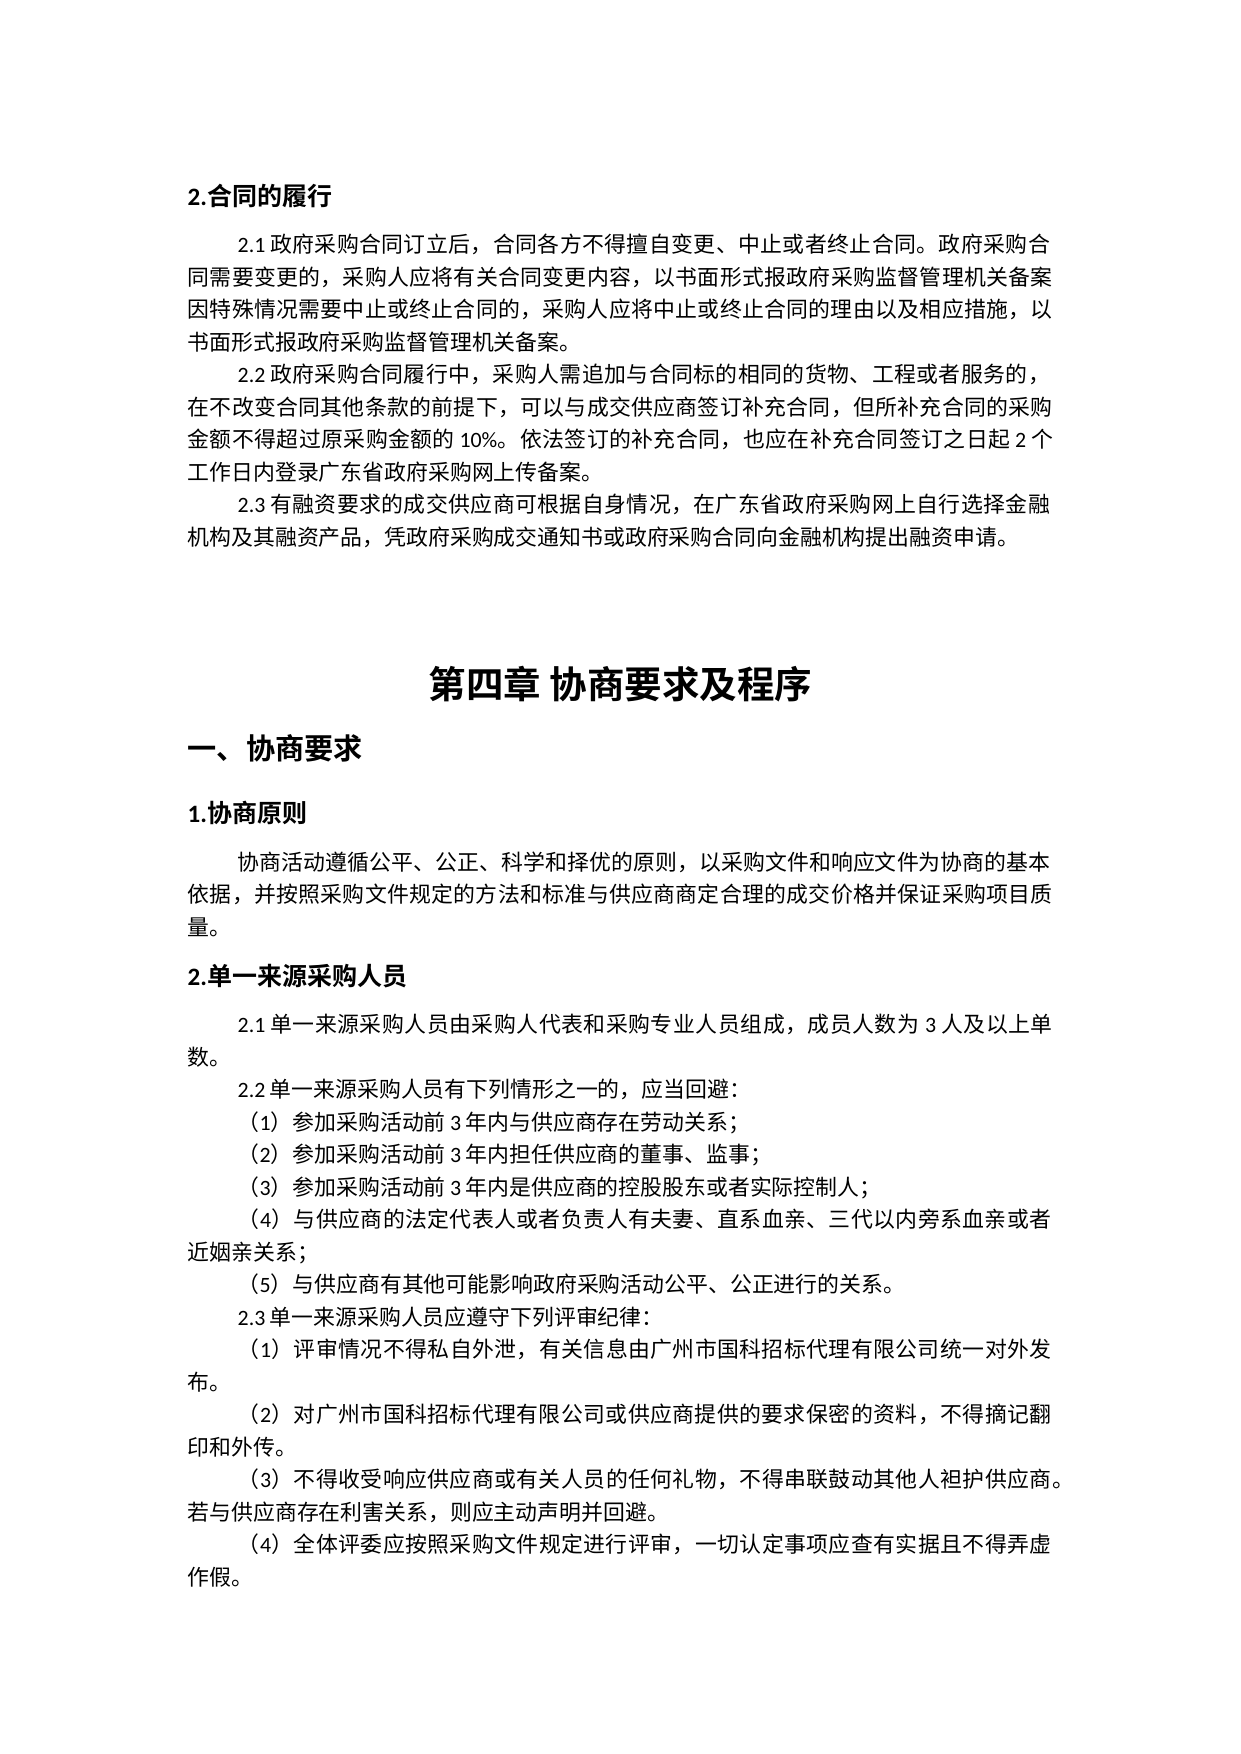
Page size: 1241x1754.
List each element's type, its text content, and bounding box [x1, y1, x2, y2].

text 2.2政府采购合同履行中，采购人需追加与合同标的相同的货物、工程或者服务的，在不改变合同其他条款的前提下，可以与成交供应商签订补充合同，但所补充合同的采购金额不得超过原采购金额的10%。依法签订的补充合同，也应在补充合同签订之日起2个工作日内登录广东省政府采购网上传备案。 [187, 357, 1053, 487]
text （1）参加采购活动前3年内与供应商存在劳动关系； [187, 1104, 1053, 1137]
text 1.协商原则 [187, 779, 1053, 844]
text 2.合同的履行 [187, 162, 1053, 227]
text 2.3有融资要求的成交供应商可根据自身情况，在广东省政府采购网上自行选择金融机构及其融资产品，凭政府采购成交通知书或政府采购合同向金融机构提出融资申请。 [187, 487, 1053, 552]
text （2）对广州市国科招标代理有限公司或供应商提供的要求保密的资料，不得摘记翻印和外传。 [187, 1397, 1053, 1462]
text 2.2单一来源采购人员有下列情形之一的，应当回避： [187, 1072, 1053, 1104]
text （2）参加采购活动前3年内担任供应商的董事、监事； [187, 1137, 1053, 1169]
text （4）全体评委应按照采购文件规定进行评审，一切认定事项应查有实据且不得弄虚作假。 [187, 1527, 1053, 1592]
text 2.1政府采购合同订立后，合同各方不得擅自变更、中止或者终止合同。政府采购合同需要变更的，采购人应将有关合同变更内容，以书面形式报政府采购监督管理机关备案；因特殊情况需要中止或终止合同的，采购人应将中止或终止合同的理由以及相应措施，以书面形式报政府采购监督管理机关备案。 [187, 227, 1053, 357]
text 第四章 协商要求及程序 [187, 649, 1053, 714]
text 协商活动遵循公平、公正、科学和择优的原则，以采购文件和响应文件为协商的基本依据，并按照采购文件规定的方法和标准与供应商商定合理的成交价格并保证采购项目质量。 [187, 844, 1053, 942]
text 2.3单一来源采购人员应遵守下列评审纪律： [187, 1299, 1053, 1332]
text （1）评审情况不得私自外泄，有关信息由广州市国科招标代理有限公司统一对外发布。 [187, 1332, 1053, 1397]
text （4）与供应商的法定代表人或者负责人有夫妻、直系血亲、三代以内旁系血亲或者近姻亲关系； [187, 1202, 1053, 1267]
text （3）参加采购活动前3年内是供应商的控股股东或者实际控制人； [187, 1169, 1053, 1202]
text 2.1单一来源采购人员由采购人代表和采购专业人员组成，成员人数为3人及以上单数。 [187, 1007, 1053, 1072]
text 2.单一来源采购人员 [187, 942, 1053, 1007]
text 一、协商要求 [187, 714, 1053, 779]
text （3）不得收受响应供应商或有关人员的任何礼物，不得串联鼓动其他人袒护供应商。若与供应商存在利害关系，则应主动声明并回避。 [187, 1462, 1053, 1527]
text （5）与供应商有其他可能影响政府采购活动公平、公正进行的关系。 [187, 1267, 1053, 1299]
